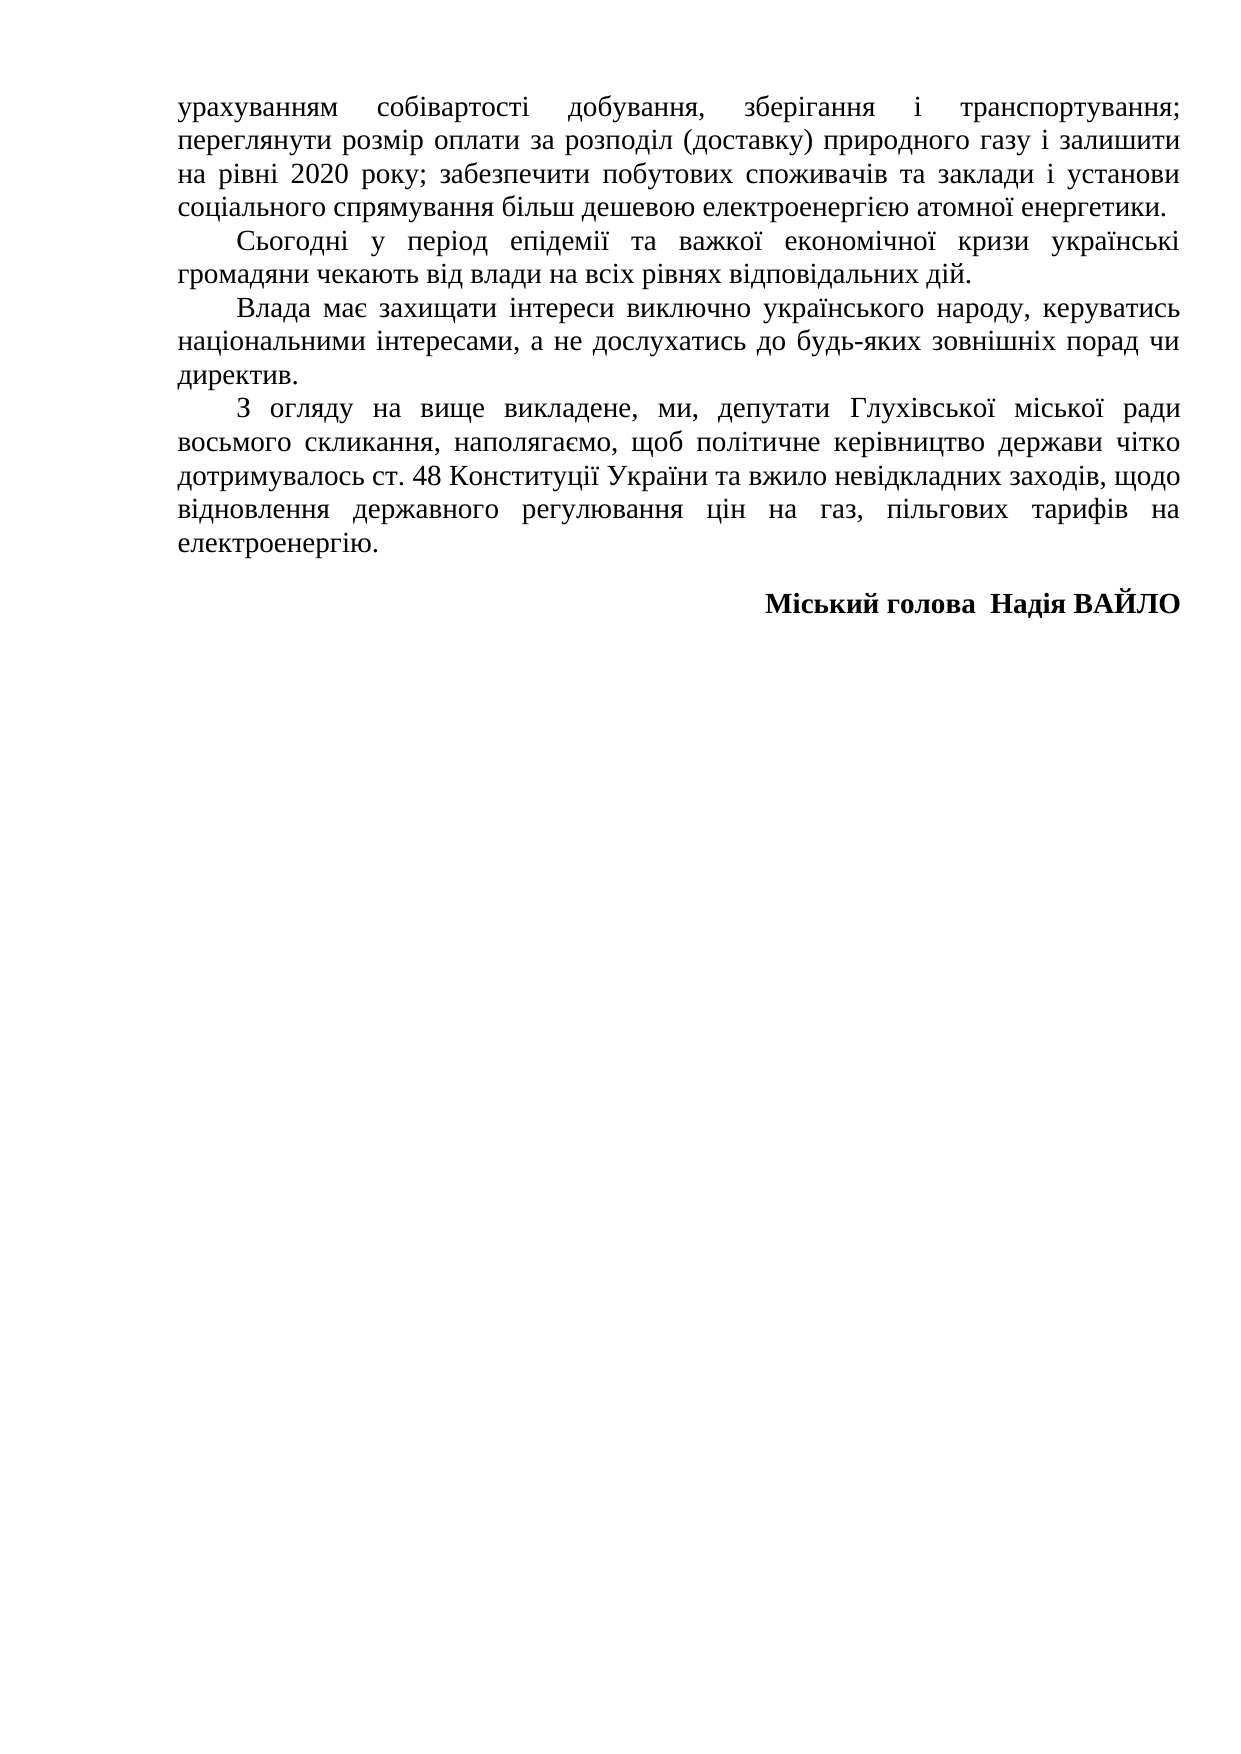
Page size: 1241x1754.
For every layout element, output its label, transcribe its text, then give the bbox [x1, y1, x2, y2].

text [177, 89, 1181, 223]
text З огляду на вище викладене, ми, депутати Глухівської міської ради восьмого скликання, наполягаємо, щоб політичне керівництво держави чітко дотримувалось ст. 48 Конституції України та вжило невідкладних заходів, щодо відновлення державного регулювання цін на газ, пільгових тарифів на електроенергію. [177, 391, 1181, 558]
text Сьогодні у період епідемії та важкої економічної кризи українські громадяни чекають від влади на всіх рівнях відповідальних дій. [177, 223, 1181, 290]
text Міський голова Надія ВАЙЛО [177, 586, 1181, 620]
text Влада має захищати інтереси виключно українського народу, керуватись національними інтересами, а не дослухатись до будь-яких зовнішніх порад чи директив. [177, 290, 1181, 391]
